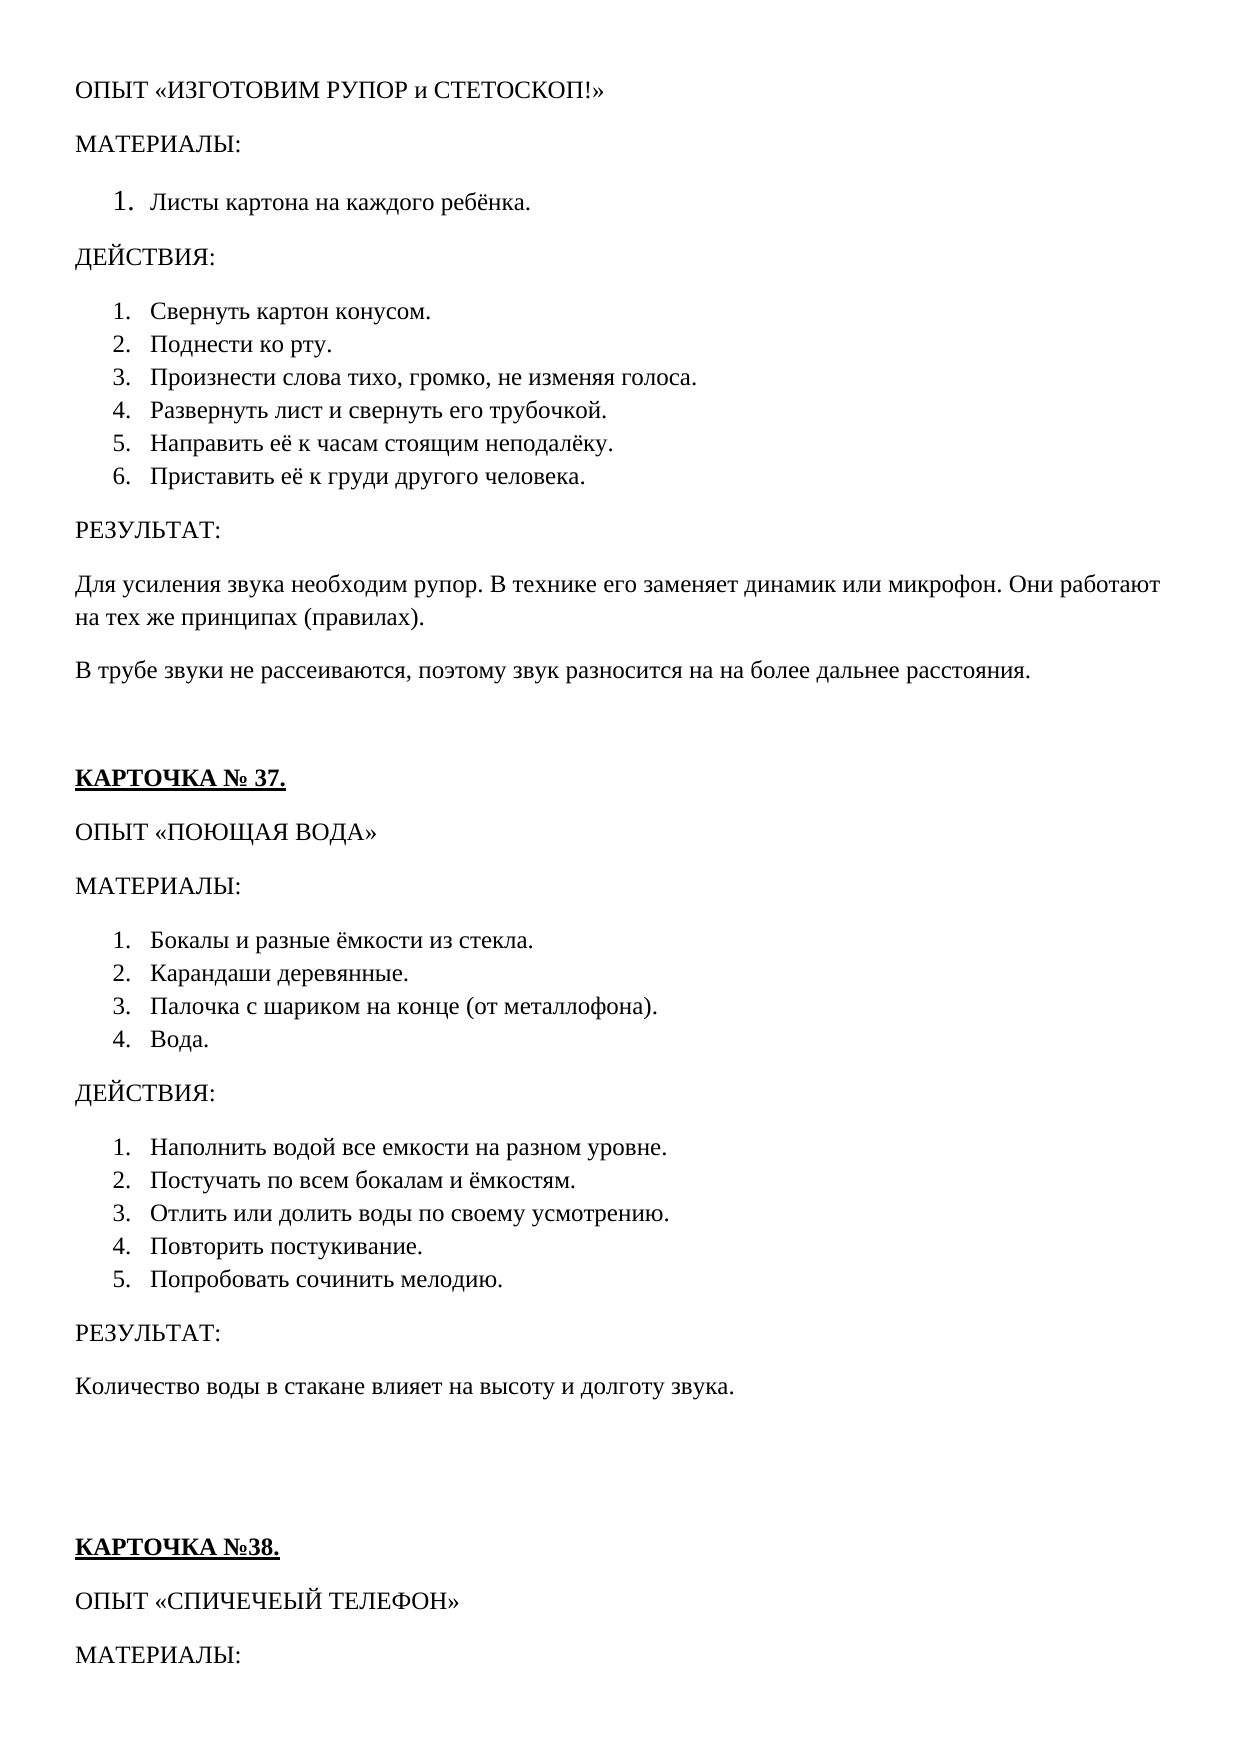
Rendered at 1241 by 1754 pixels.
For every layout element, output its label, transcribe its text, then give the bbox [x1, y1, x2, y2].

text ДЕЙСТВИЯ: [75, 242, 1165, 271]
text РЕЗУЛЬТАТ: [75, 515, 1165, 544]
list Карандаши деревянные. [112, 958, 1165, 987]
text ОПЫТ «ИЗГОТОВИМ РУПОР и СТЕТОСКОП!» [75, 75, 1165, 104]
text ОПЫТ «ПОЮЩАЯ ВОДА» [75, 817, 1165, 846]
text ОПЫТ «СПИЧЕЧЕЫЙ ТЕЛЕФОН» [75, 1586, 1165, 1615]
text Количество воды в стакане влияет на высоту и долготу звука. [75, 1371, 1165, 1400]
list Развернуть лист и свернуть его трубочкой. [112, 395, 1165, 424]
list Повторить постукивание. [112, 1231, 1165, 1259]
list Попробовать сочинить мелодию. [112, 1264, 1165, 1292]
text КАРТОЧКА №38. [75, 1532, 1165, 1561]
text МАТЕРИАЛЫ: [75, 1640, 1165, 1669]
list Отлить или долить воды по своему усмотрению. [112, 1198, 1165, 1226]
list Листы картона на каждого ребёнка. [112, 183, 1165, 216]
list Поднести ко рту. [112, 329, 1165, 358]
list Постучать по всем бокалам и ёмкостям. [112, 1165, 1165, 1193]
list Приставить её к груди другого человека. [112, 461, 1165, 490]
text МАТЕРИАЛЫ: [75, 871, 1165, 900]
text В трубе звуки не рассеиваются, поэтому звук разносится на на более дальнее расстояния. [75, 656, 1165, 684]
list Свернуть картон конусом. [112, 296, 1165, 325]
text ДЕЙСТВИЯ: [75, 1078, 1165, 1107]
list Бокалы и разные ёмкости из стекла. [112, 925, 1165, 954]
list Вода. [112, 1024, 1165, 1053]
text Для усиления звука необходим рупор. В технике его заменяет динамик или микрофон. Они работают на тех же принципах (правилах). [75, 569, 1165, 631]
list Направить её к часам стоящим неподалёку. [112, 428, 1165, 457]
text МАТЕРИАЛЫ: [75, 129, 1165, 158]
text РЕЗУЛЬТАТ: [75, 1318, 1165, 1346]
text КАРТОЧКА № 37. [75, 763, 1165, 792]
list Наполнить водой все емкости на разном уровне. [112, 1132, 1165, 1160]
list Палочка с шариком на конце (от металлофона). [112, 991, 1165, 1020]
list Произнести слова тихо, громко, не изменяя голоса. [112, 362, 1165, 391]
